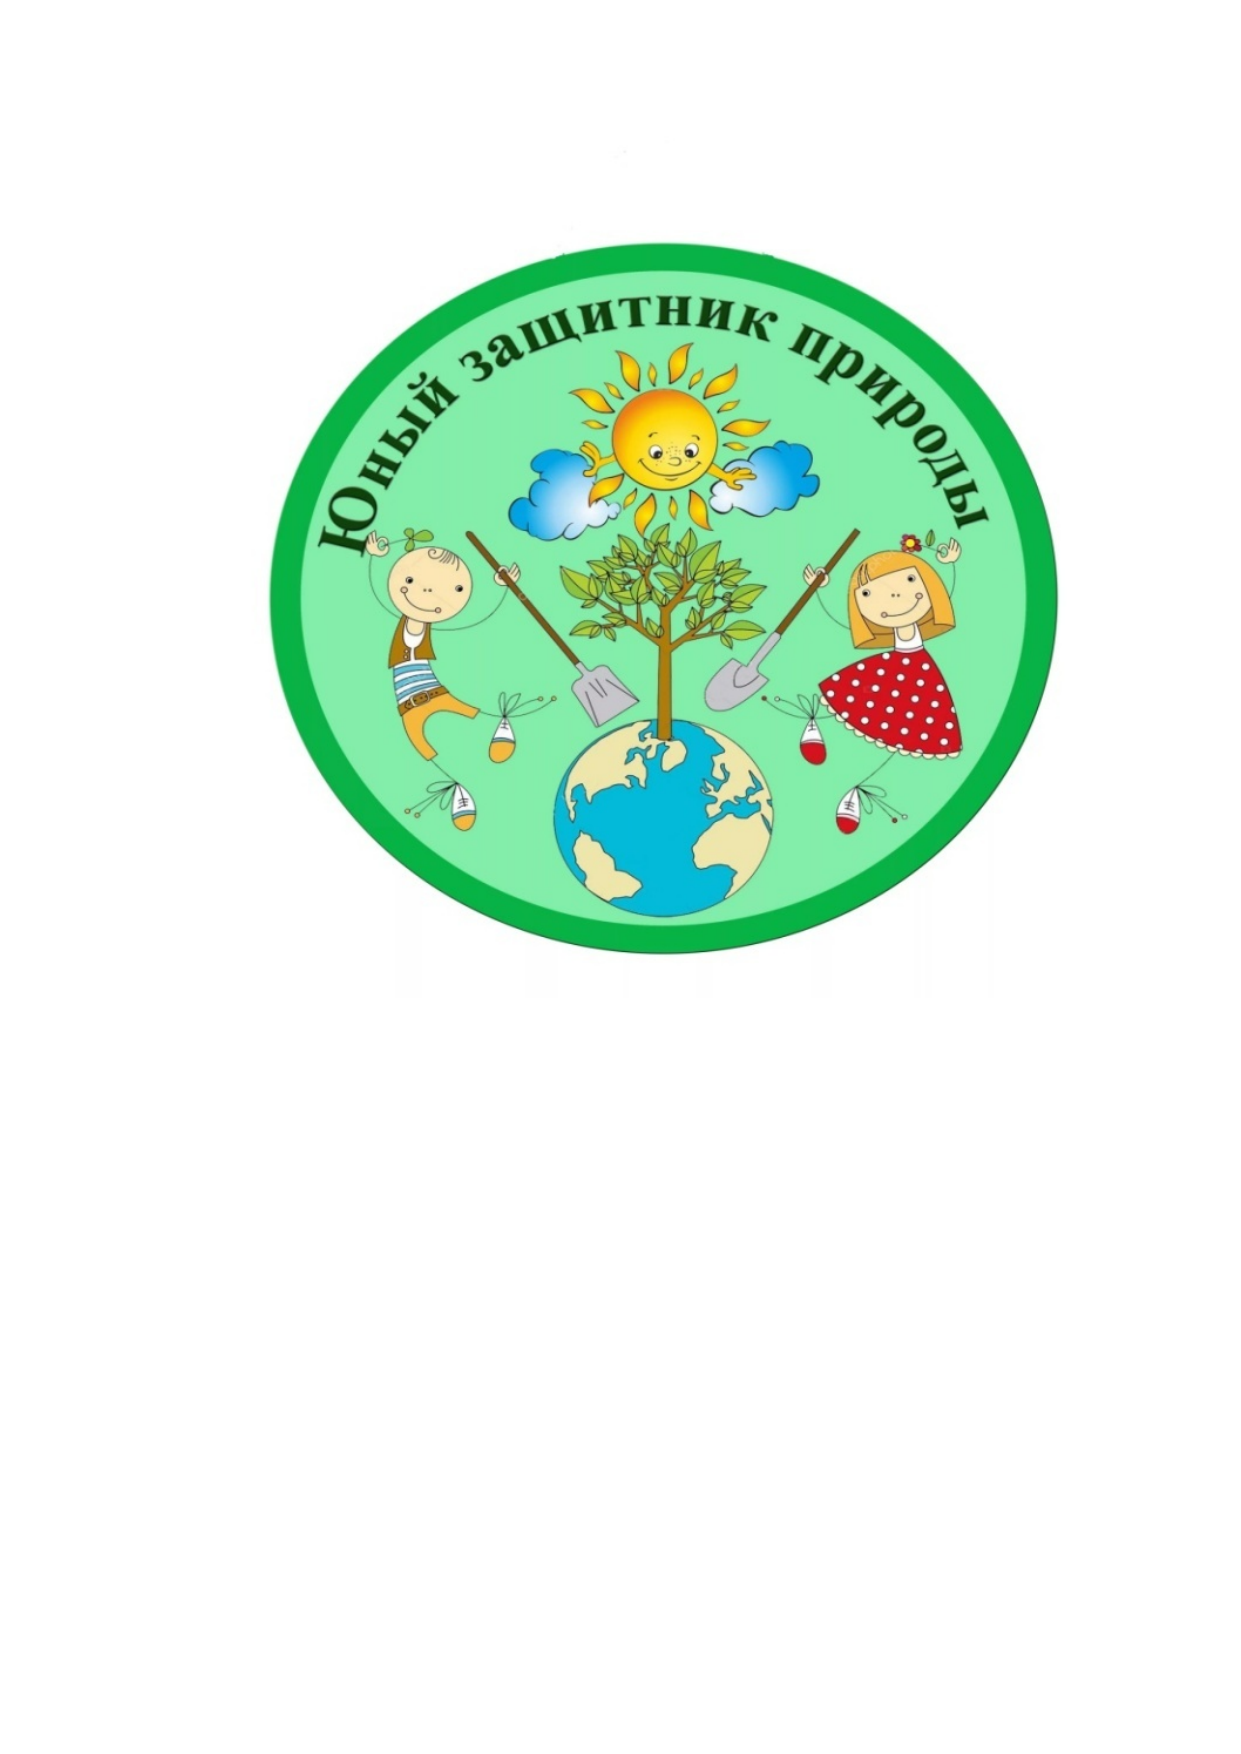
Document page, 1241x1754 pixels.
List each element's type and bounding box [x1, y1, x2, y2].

picture [177, 118, 1152, 998]
